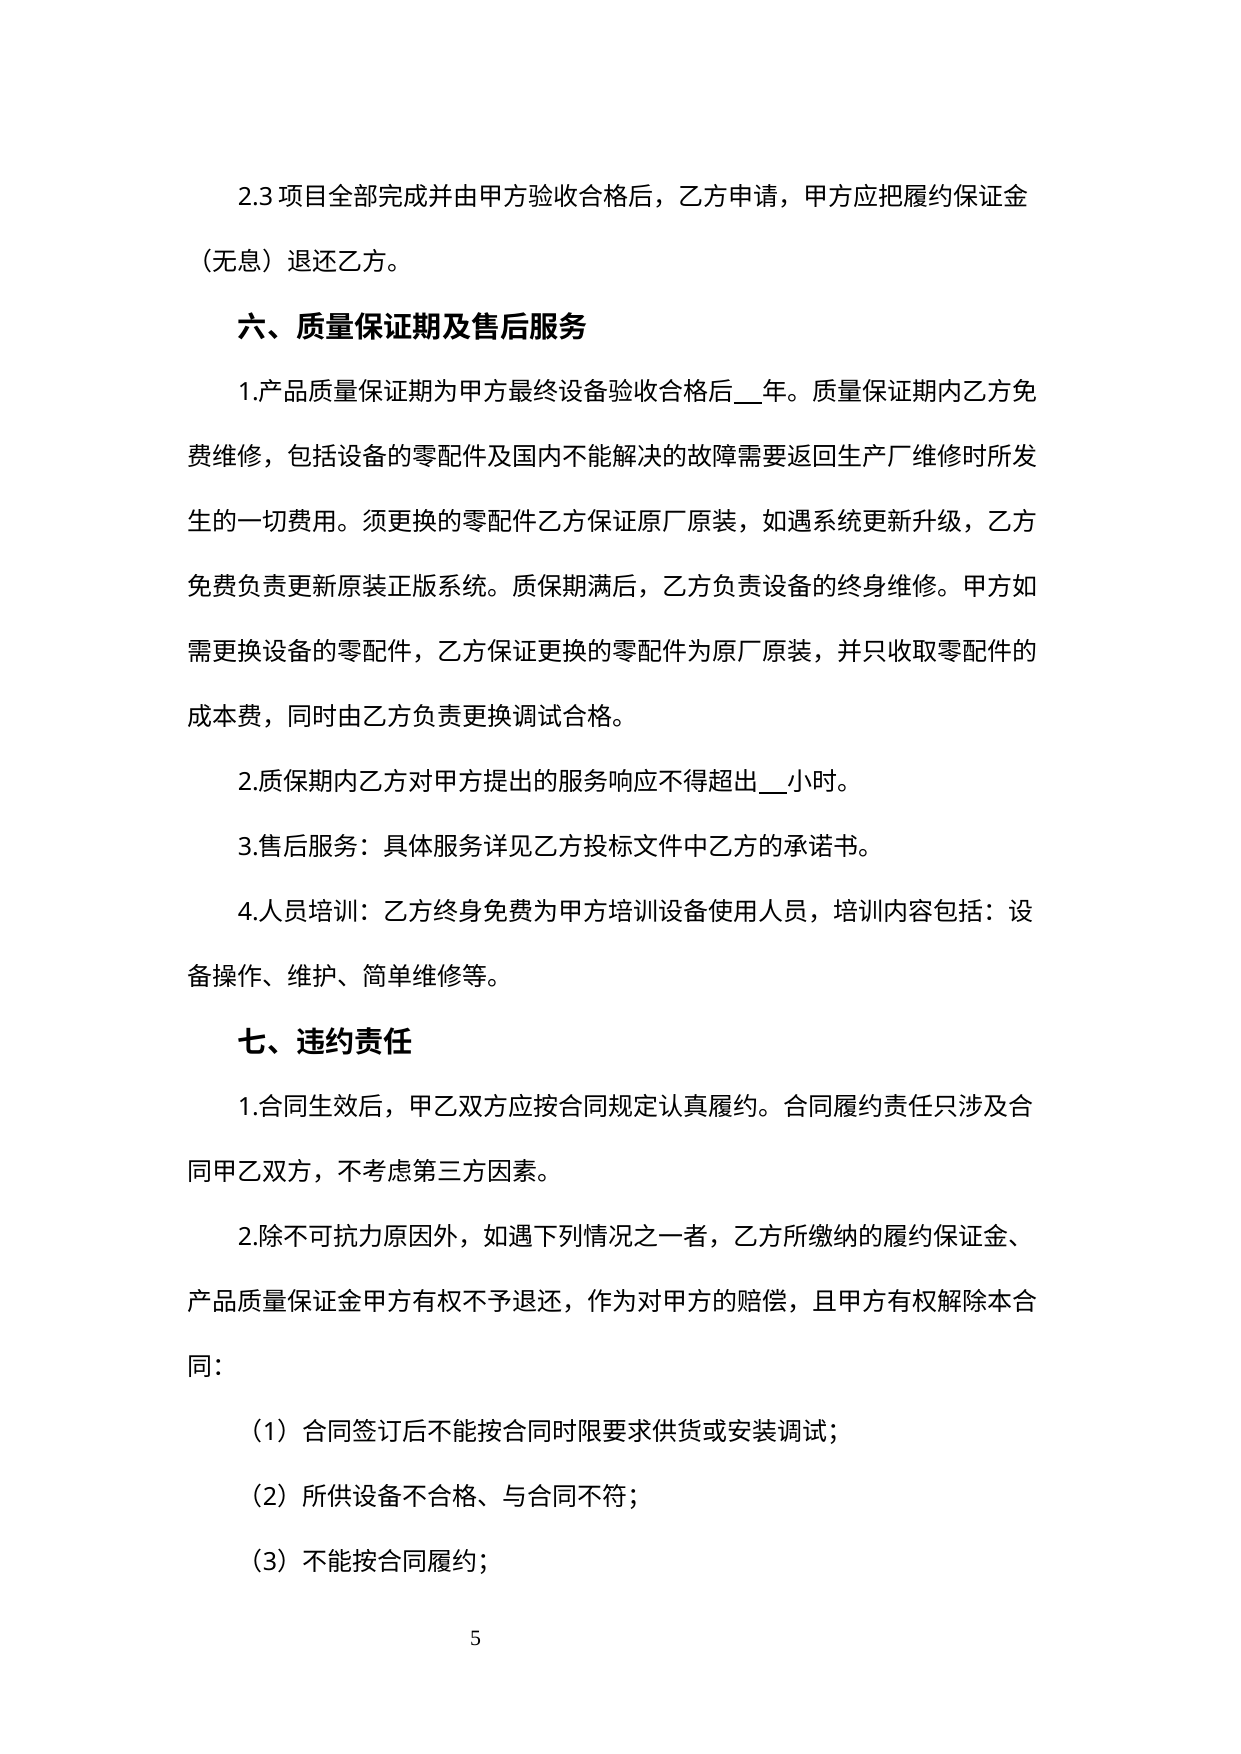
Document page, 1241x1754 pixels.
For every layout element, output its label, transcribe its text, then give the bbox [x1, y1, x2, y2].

text 4.人员培训：乙方终身免费为甲方培训设备使用人员，培训内容包括：设备操作、维护、简单维修等。 [187, 877, 1053, 1007]
text 1.产品质量保证期为甲方最终设备验收合格后 年。质量保证期内乙方免费维修，包括设备的零配件及国内不能解决的故障需要返回生产厂维修时所发生的一切费用。须更换的零配件乙方保证原厂原装，如遇系统更新升级，乙方免费负责更新原装正版系统。质保期满后，乙方负责设备的终身维修。甲方如需更换设备的零配件，乙方保证更换的零配件为原厂原装，并只收取零配件的成本费，同时由乙方负责更换调试合格。 [187, 357, 1053, 747]
text 3.售后服务：具体服务详见乙方投标文件中乙方的承诺书。 [187, 812, 1053, 877]
text 2.3项目全部完成并由甲方验收合格后，乙方申请，甲方应把履约保证金（无息）退还乙方。 [187, 162, 1053, 292]
text 2.质保期内乙方对甲方提出的服务响应不得超出 小时。 [187, 747, 1053, 812]
text （1）合同签订后不能按合同时限要求供货或安装调试； [187, 1397, 1053, 1462]
text 七、违约责任 [187, 1007, 1053, 1072]
text （3）不能按合同履约； [187, 1527, 1053, 1592]
text 1.合同生效后，甲乙双方应按合同规定认真履约。合同履约责任只涉及合同甲乙双方，不考虑第三方因素。 [187, 1072, 1053, 1202]
text 六、质量保证期及售后服务 [187, 292, 1053, 357]
text 2.除不可抗力原因外，如遇下列情况之一者，乙方所缴纳的履约保证金、产品质量保证金甲方有权不予退还，作为对甲方的赔偿，且甲方有权解除本合同： [187, 1202, 1053, 1397]
text （2）所供设备不合格、与合同不符； [187, 1462, 1053, 1527]
